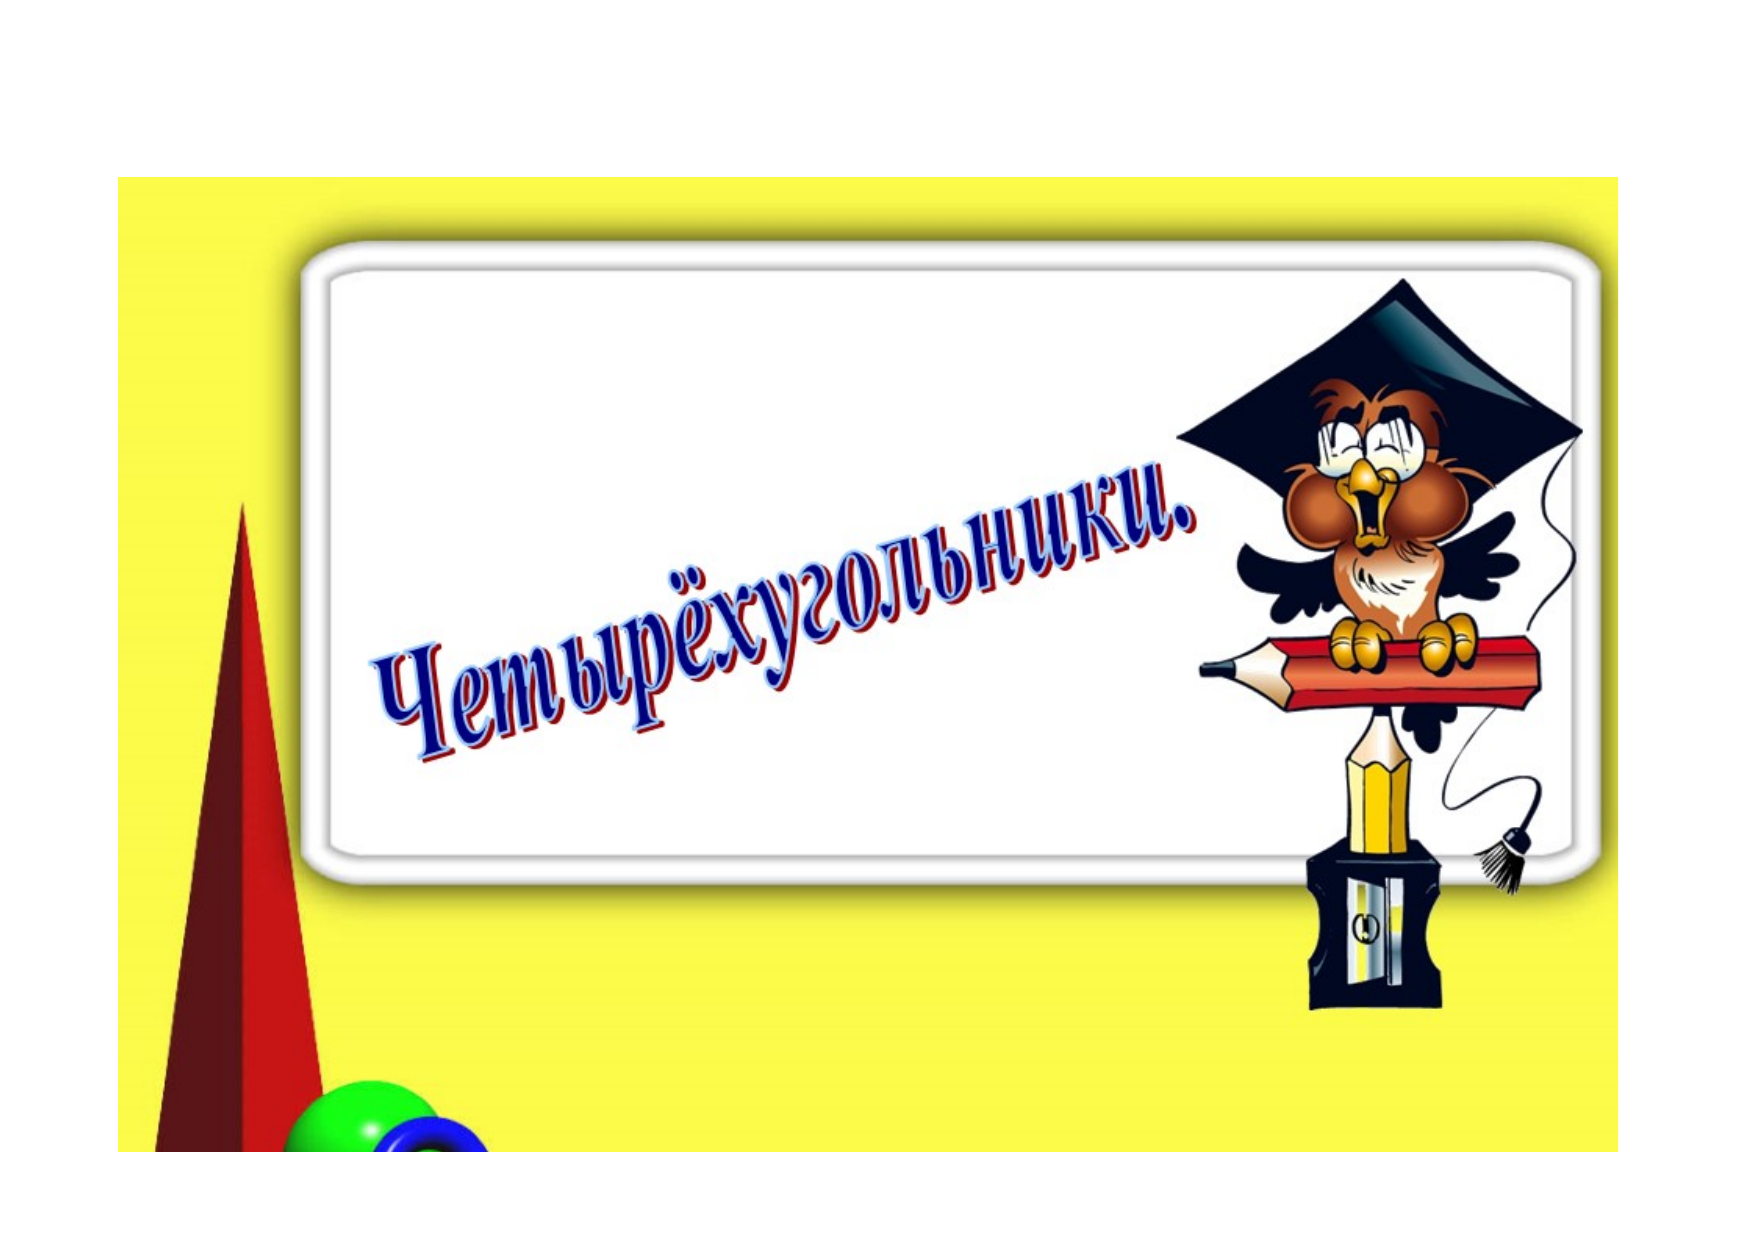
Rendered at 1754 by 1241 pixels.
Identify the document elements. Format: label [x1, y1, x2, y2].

picture [118, 177, 1619, 1152]
